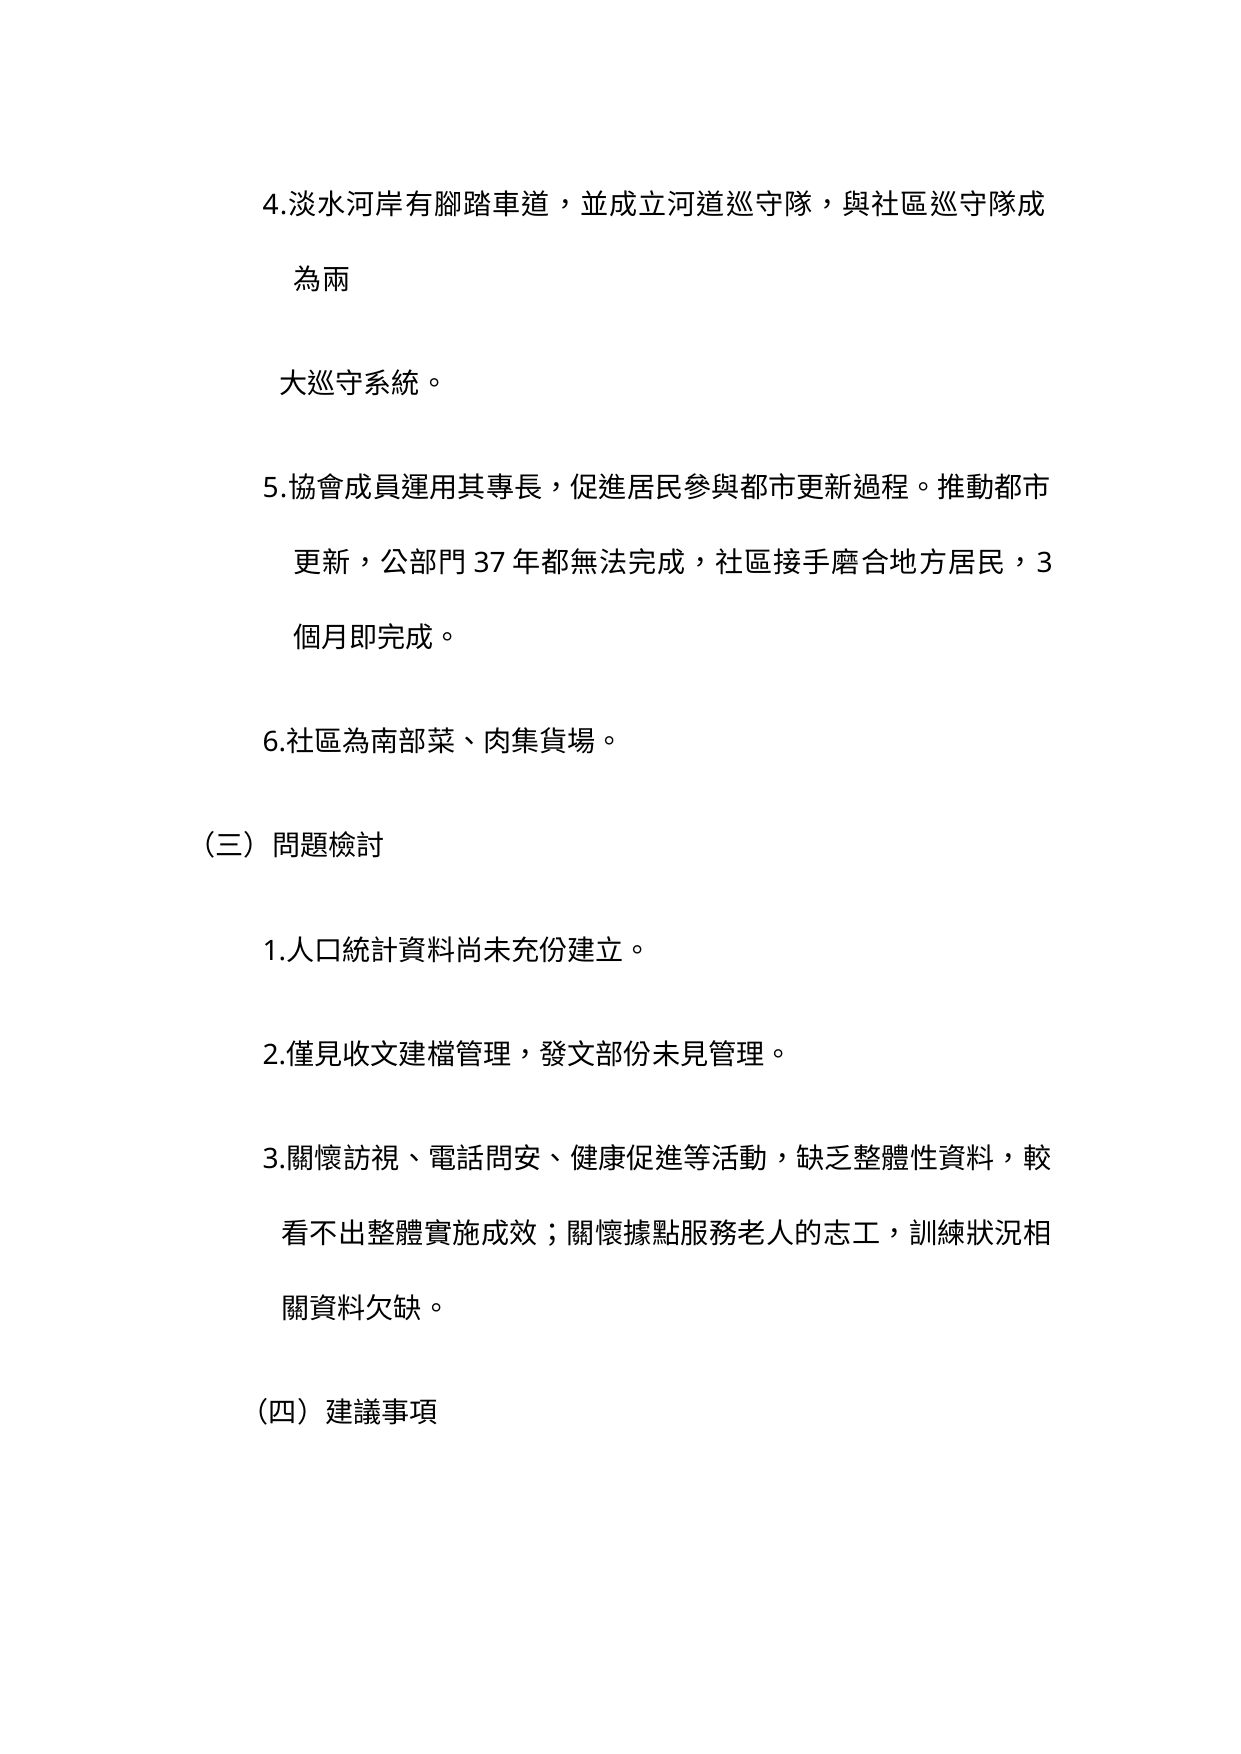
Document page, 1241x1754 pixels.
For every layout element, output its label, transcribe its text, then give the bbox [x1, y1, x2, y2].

text （四）建議事項 [216, 1373, 978, 1448]
text 1.人口統計資料尚未充份建立。 [262, 910, 1053, 985]
text 3.關懷訪視、電話問安、健康促進等活動，缺乏整體性資料，較看不出整體實施成效；關懷據點服務老人的志工，訓練狀況相關資料欠缺。 [262, 1119, 1053, 1344]
text 5.協會成員運用其專長，促進居民參與都市更新過程。推動都市更新，公部門37年都無法完成，社區接手磨合地方居民，3個月即完成。 [262, 448, 1053, 673]
text 大巡守系統。 [262, 344, 1053, 419]
text 6.社區為南部菜、肉集貨場。 [262, 702, 1053, 777]
text 4.淡水河岸有腳踏車道，並成立河道巡守隊，與社區巡守隊成為兩 [262, 164, 1053, 314]
text 2.僅見收文建檔管理，發文部份未見管理。 [262, 1014, 1053, 1089]
text （三）問題檢討 [187, 806, 978, 881]
